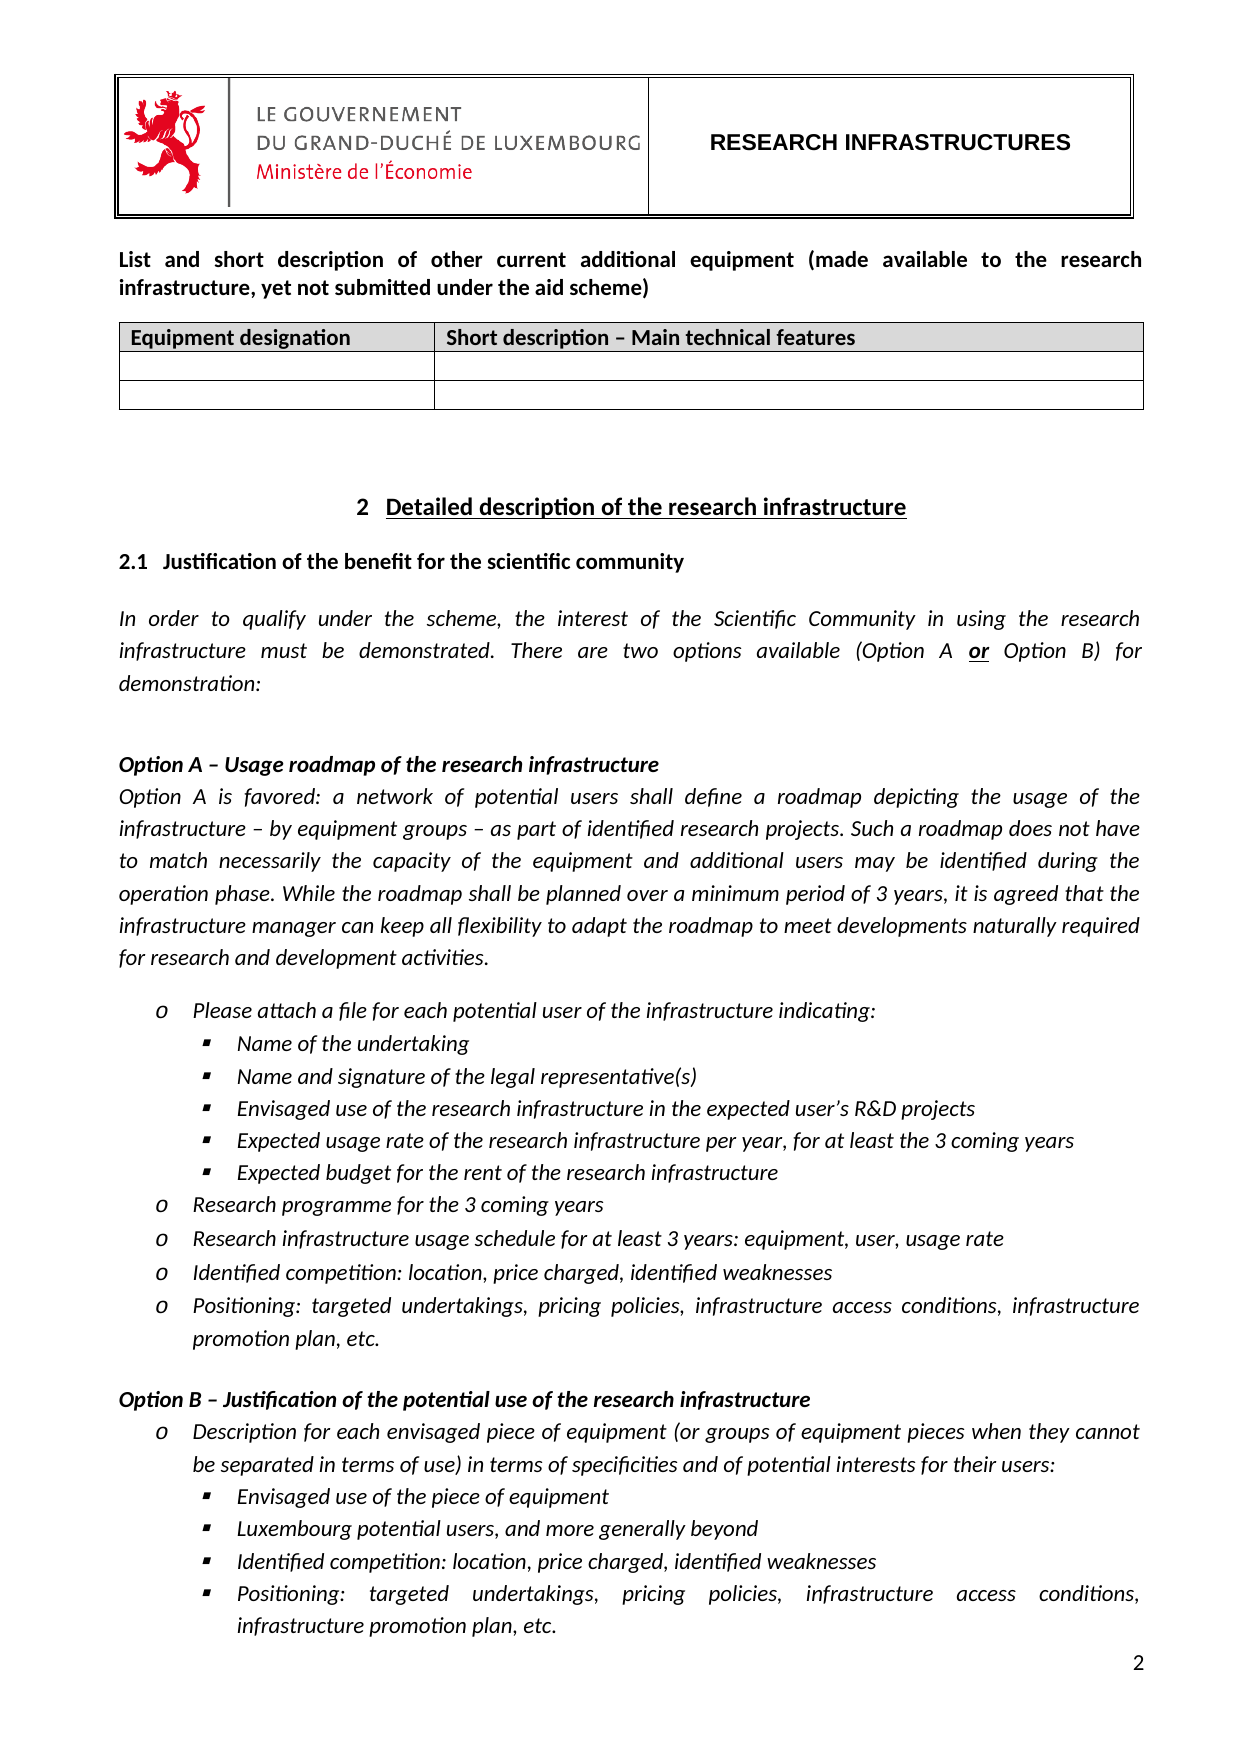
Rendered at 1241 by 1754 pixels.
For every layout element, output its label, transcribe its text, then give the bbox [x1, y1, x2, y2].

table_header Equipment designation [120, 323, 434, 351]
picture [123, 78, 640, 207]
list Envisaged use of the piece of equipment [199, 1482, 1144, 1510]
list Description for each envisaged piece of equipment (or groups of equipment pieces when they cannot be separated in terms of use) in terms of specificities and of potential interests for their users: [155, 1417, 1144, 1478]
list Name of the undertaking [199, 1029, 1144, 1058]
list Expected usage rate of the research infrastructure per year, for at least the 3 coming years [199, 1126, 1144, 1154]
text In order to qualify under the scheme, the interest of the Scientific Community in using the research infrastructure must be demonstrated. There are two options available (Option A or Option B) for demonstration: [118, 604, 1144, 697]
table_cell [120, 352, 434, 380]
table_cell [435, 352, 1143, 380]
list Identified competition: location, price charged, identified weaknesses [155, 1258, 1144, 1287]
list Luxembourg potential users, and more generally beyond [199, 1514, 1144, 1543]
list Research infrastructure usage schedule for at least 3 years: equipment, user, usage rate [155, 1224, 1144, 1253]
list Name and signature of the legal representative(s) [199, 1062, 1144, 1090]
table_cell [120, 381, 434, 409]
list Identified competition: location, price charged, identified weaknesses [199, 1547, 1144, 1575]
text Option B – Justification of the potential use of the research infrastructure [118, 1385, 1144, 1413]
list Positioning: targeted undertakings, pricing policies, infrastructure access conditions, infrastructure promotion plan, etc. [155, 1291, 1144, 1352]
subtitle Detailed description of the research infrastructure [118, 491, 1144, 522]
list Please attach a file for each potential user of the infrastructure indicating: [155, 996, 1144, 1025]
text Option A – Usage roadmap of the research infrastructure [118, 750, 1144, 778]
table_cell [435, 381, 1143, 409]
text List and short description of other current additional equipment (made available to the research infrastructure, yet not submitted under the aid scheme) [118, 245, 1144, 301]
table_header Short description – Main technical features [435, 323, 1143, 351]
list Envisaged use of the research infrastructure in the expected user’s R&D projects [199, 1094, 1144, 1122]
list Expected budget for the rent of the research infrastructure [199, 1158, 1144, 1186]
subtitle Justification of the benefit for the scientific community [118, 547, 1144, 575]
list Positioning: targeted undertakings, pricing policies, infrastructure access conditions, infrastructure promotion plan, etc. [199, 1579, 1144, 1639]
list Research programme for the 3 coming years [155, 1191, 1144, 1220]
text Option A is favored: a network of potential users shall define a roadmap depicting the usage of the infrastructure – by equipment groups – as part of identified research projects. Such a roadmap does not have to match necessarily the capacity of the equipment and additional users may be identified during the operation phase. While the roadmap shall be planned over a minimum period of 3 years, it is agreed that the infrastructure manager can keep all flexibility to adapt the roadmap to meet developments naturally required for research and development activities. [118, 782, 1144, 971]
